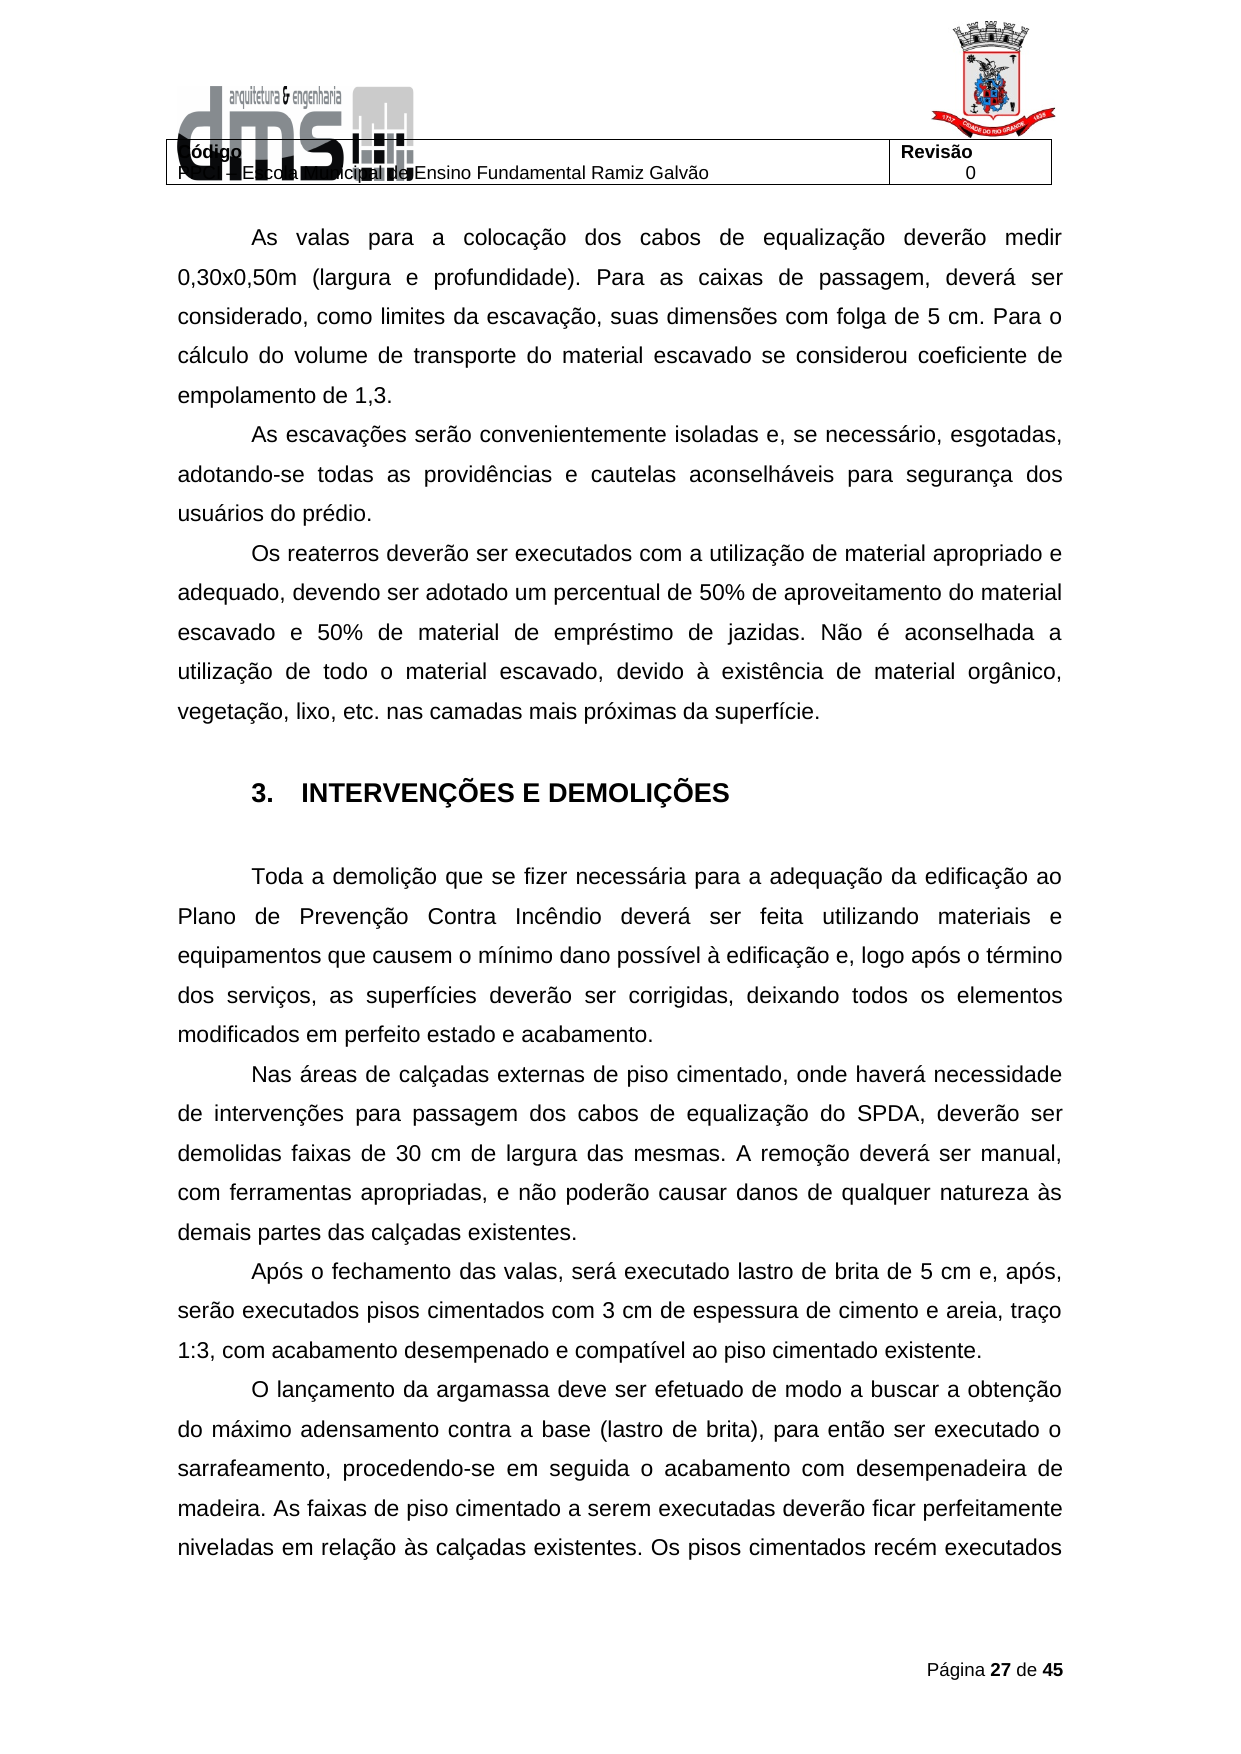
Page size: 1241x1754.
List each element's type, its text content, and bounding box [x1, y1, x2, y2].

subtitle INTERVENÇÕES E DEMOLIÇÕES [177, 777, 1063, 808]
picture [931, 21, 1056, 138]
picture [177, 86, 414, 139]
text Após o fechamento das valas, será executado lastro de brita de 5 cm e, após, serão executados pisos cimentados com 3 cm de espessura de cimento e areia, traço 1:3, com acabamento desempenado e compatível ao piso cimentado existente. [177, 1258, 1063, 1363]
text Toda a demolição que se fizer necessária para a adequação da edificação ao Plano de Prevenção Contra Incêndio deverá ser feita utilizando materiais e equipamentos que causem o mínimo dano possível à edificação e, logo após o término dos serviços, as superfícies deverão ser corrigidas, deixando todos os elementos modificados em perfeito estado e acabamento. [177, 863, 1063, 1047]
text Os reaterros deverão ser executados com a utilização de material apropriado e adequado, devendo ser adotado um percentual de 50% de aproveitamento do material escavado e 50% de material de empréstimo de jazidas. Não é aconselhada a utilização de todo o material escavado, devido à existência de material orgânico, vegetação, lixo, etc. nas camadas mais próximas da superfície. [177, 540, 1063, 724]
text Nas áreas de calçadas externas de piso cimentado, onde haverá necessidade de intervenções para passagem dos cabos de equalização do SPDA, deverão ser demolidas faixas de 30 cm de largura das mesmas. A remoção deverá ser manual, com ferramentas apropriadas, e não poderão causar danos de qualquer natureza às demais partes das calçadas existentes. [177, 1061, 1063, 1245]
text As escavações serão convenientemente isoladas e, se necessário, esgotadas, adotando-se todas as providências e cautelas aconselháveis para segurança dos usuários do prédio. [177, 421, 1063, 527]
picture [177, 140, 414, 181]
text As valas para a colocação dos cabos de equalização deverão medir 0,30x0,50m (largura e profundidade). Para as caixas de passagem, deverá ser considerado, como limites da escavação, suas dimensões com folga de 5 cm. Para o cálculo do volume de transporte do material escavado se considerou coeficiente de empolamento de 1,3. [177, 224, 1063, 408]
